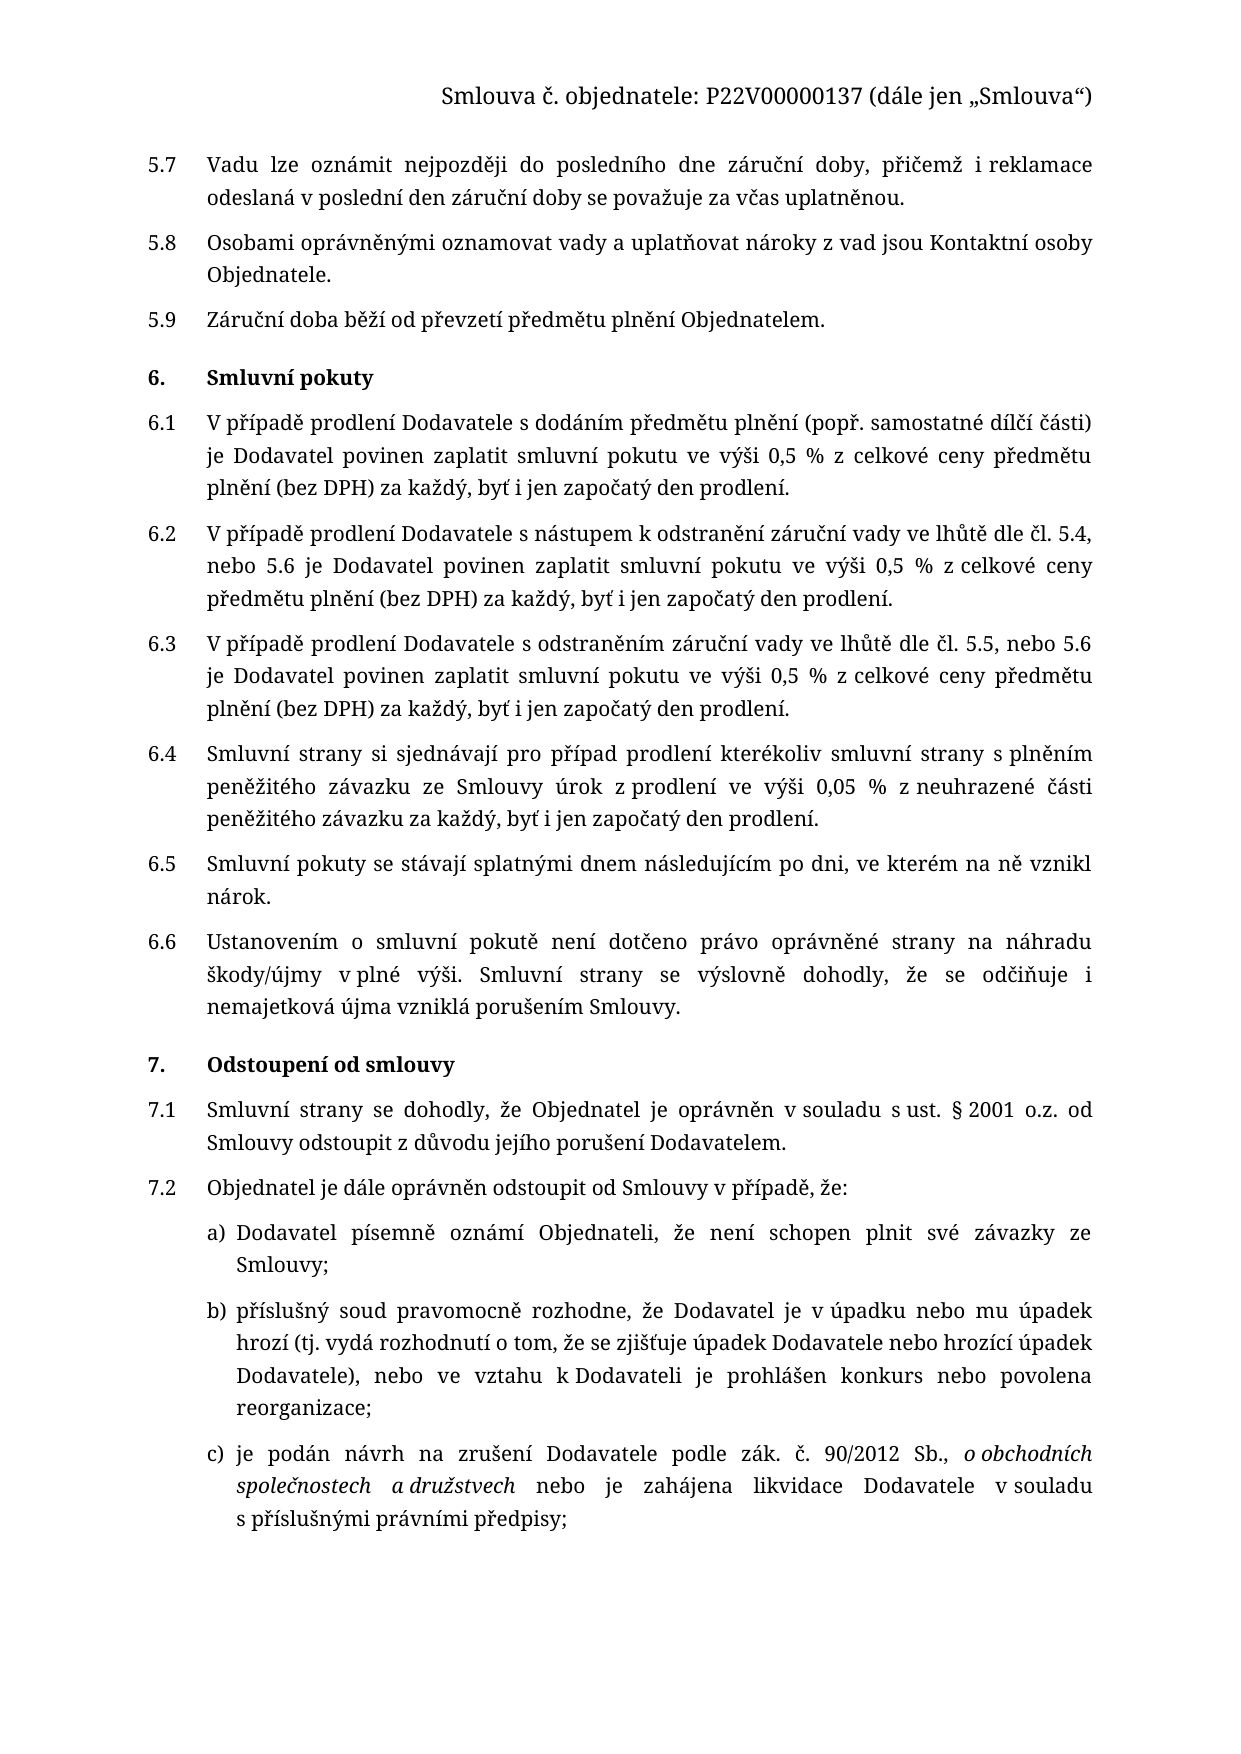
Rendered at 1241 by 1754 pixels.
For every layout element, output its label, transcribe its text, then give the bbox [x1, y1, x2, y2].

list je podán návrh na zrušení Dodavatele podle zák. č. 90/2012 Sb., o obchodních společnostech a družstvech nebo je zahájena likvidace Dodavatele v souladu s příslušnými právními předpisy; [207, 1439, 1093, 1532]
list Smluvní pokuty [148, 363, 1093, 392]
list Osobami oprávněnými oznamovat vady a uplatňovat nároky z vad jsou Kontaktní osoby Objednatele. [148, 228, 1093, 289]
list Smluvní strany se dohodly, že Objednatel je oprávněn v souladu s ust. § 2001 o.z. od Smlouvy odstoupit z důvodu jejího porušení Dodavatelem. [148, 1095, 1093, 1156]
list Záruční doba běží od převzetí předmětu plnění Objednatelem. [148, 306, 1093, 334]
list Smluvní strany si sjednávají pro případ prodlení kterékoliv smluvní strany s plněním peněžitého závazku ze Smlouvy úrok z prodlení ve výši 0,05 % z neuhrazené části peněžitého závazku za každý, byť i jen započatý den prodlení. [148, 739, 1093, 833]
list Odstoupení od smlouvy [148, 1050, 1093, 1078]
list příslušný soud pravomocně rozhodne, že Dodavatel je v úpadku nebo mu úpadek hrozí (tj. vydá rozhodnutí o tom, že se zjišťuje úpadek Dodavatele nebo hrozící úpadek Dodavatele), nebo ve vztahu k Dodavateli je prohlášen konkurs nebo povolena reorganizace; [207, 1296, 1093, 1422]
list Smluvní pokuty se stávají splatnými dnem následujícím po dni, ve kterém na ně vznikl nárok. [148, 849, 1093, 911]
list Objednatel je dále oprávněn odstoupit od Smlouvy v případě, že: [148, 1173, 1093, 1201]
list Vadu lze oznámit nejpozději do posledního dne záruční doby, přičemž i reklamace odeslaná v poslední den záruční doby se považuje za včas uplatněnou. [148, 150, 1093, 211]
list Dodavatel písemně oznámí Objednateli, že není schopen plnit své závazky ze Smlouvy; [207, 1218, 1093, 1279]
list V případě prodlení Dodavatele s odstraněním záruční vady ve lhůtě dle čl. 5.5, nebo 5.6 je Dodavatel povinen zaplatit smluvní pokutu ve výši 0,5 % z celkové ceny předmětu plnění (bez DPH) za každý, byť i jen započatý den prodlení. [148, 629, 1093, 723]
list V případě prodlení Dodavatele s nástupem k odstranění záruční vady ve lhůtě dle čl. 5.4, nebo 5.6 je Dodavatel povinen zaplatit smluvní pokutu ve výši 0,5 % z celkové ceny předmětu plnění (bez DPH) za každý, byť i jen započatý den prodlení. [148, 519, 1093, 612]
list V případě prodlení Dodavatele s dodáním předmětu plnění (popř. samostatné dílčí části) je Dodavatel povinen zaplatit smluvní pokutu ve výši 0,5 % z celkové ceny předmětu plnění (bez DPH) za každý, byť i jen započatý den prodlení. [148, 408, 1093, 502]
list Ustanovením o smluvní pokutě není dotčeno právo oprávněné strany na náhradu škody/újmy v plné výši. Smluvní strany se výslovně dohodly, že se odčiňuje i nemajetková újma vzniklá porušením Smlouvy. [148, 927, 1093, 1021]
